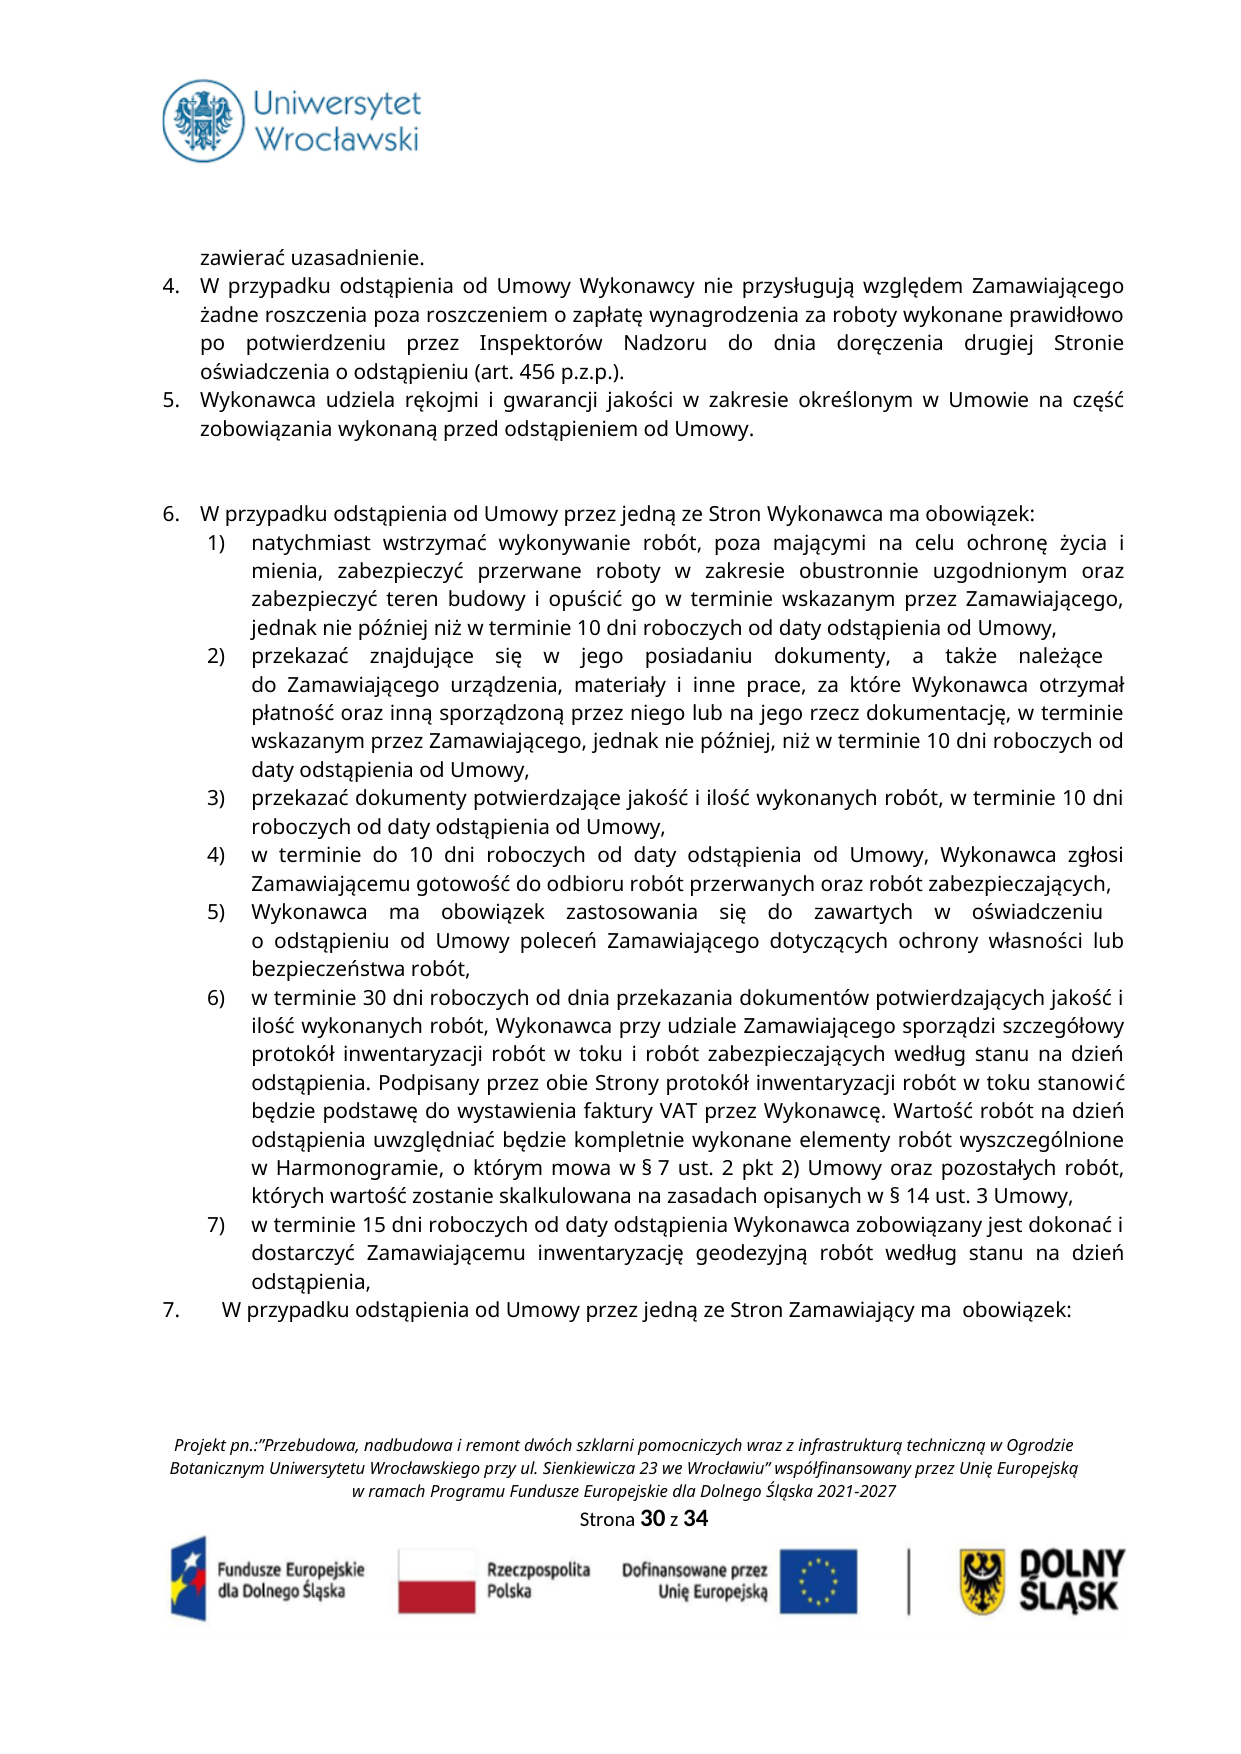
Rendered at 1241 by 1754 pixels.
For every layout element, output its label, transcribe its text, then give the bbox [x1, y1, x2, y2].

list natychmiast wstrzymać wykonywanie robót, poza mającymi na celu ochronę życia i mienia, zabezpieczyć przerwane roboty w zakresie obustronnie uzgodnionym oraz zabezpieczyć teren budowy i opuścić go w terminie wskazanym przez Zamawiającego, jednak nie później niż w terminie 10 dni roboczych od daty odstąpienia od Umowy, [207, 528, 1125, 641]
list w terminie do 10 dni roboczych od daty odstąpienia od Umowy, Wykonawca zgłosi Zamawiającemu gotowość do odbioru robót przerwanych oraz robót zabezpieczających, [207, 840, 1125, 897]
picture [162, 0, 421, 244]
list Wykonawca udziela rękojmi i gwarancji jakości w zakresie określonym w Umowie na część zobowiązania wykonaną przed odstąpieniem od Umowy. [162, 385, 1125, 442]
list przekazać dokumenty potwierdzające jakość i ilość wykonanych robót, w terminie 10 dni roboczych od daty odstąpienia od Umowy, [207, 783, 1125, 840]
list przekazać znajdujące się w jego posiadaniu dokumenty, a także należące do Zamawiającego urządzenia, materiały i inne prace, za które Wykonawca otrzymał płatność oraz inną sporządzoną przez niego lub na jego rzecz dokumentację, w terminie wskazanym przez Zamawiającego, jednak nie później, niż w terminie 10 dni roboczych od daty odstąpienia od Umowy, [207, 641, 1125, 783]
list W przypadku odstąpienia od Umowy przez jedną ze Stron Wykonawca ma obowiązek: [162, 499, 1125, 528]
list Wykonawca ma obowiązek zastosowania się do zawartych w oświadczeniu o odstąpieniu od Umowy poleceń Zamawiającego dotyczących ochrony własności lub bezpieczeństwa robót, [207, 897, 1125, 983]
list w terminie 30 dni roboczych od dnia przekazania dokumentów potwierdzających jakość i ilość wykonanych robót, Wykonawca przy udziale Zamawiającego sporządzi szczegółowy protokół inwentaryzacji robót w toku i robót zabezpieczających według stanu na dzień odstąpienia. Podpisany przez obie Strony protokół inwentaryzacji robót w toku stanowić będzie podstawę do wystawienia faktury VAT przez Wykonawcę. Wartość robót na dzień odstąpienia uwzględniać będzie kompletnie wykonane elementy robót wyszczególnione w Harmonogramie, o którym mowa w § 7 ust. 2 pkt 2) Umowy oraz pozostałych robót, których wartość zostanie skalkulowana na zasadach opisanych w § 14 ust. 3 Umowy, [207, 983, 1125, 1210]
list w terminie 15 dni roboczych od daty odstąpienia Wykonawca zobowiązany jest dokonać i dostarczyć Zamawiającemu inwentaryzację geodezyjną robót według stanu na dzień odstąpienia, [207, 1210, 1125, 1295]
picture [162, 1532, 1126, 1639]
list W przypadku odstąpienia od Umowy przez jedną ze Stron Zamawiający ma obowiązek: [162, 1295, 1125, 1324]
list W przypadku odstąpienia od Umowy Wykonawcy nie przysługują względem Zamawiającego żadne roszczenia poza roszczeniem o zapłatę wynagrodzenia za roboty wykonane prawidłowo po potwierdzeniu przez Inspektorów Nadzoru do dnia doręczenia drugiej Stronie oświadczenia o odstąpieniu (art. 456 p.z.p.). [162, 272, 1125, 385]
list Odstąpienie od Umowy następuje w formie pisemnej pod rygorem nieważności i musi zawierać uzasadnienie. [162, 243, 1125, 272]
